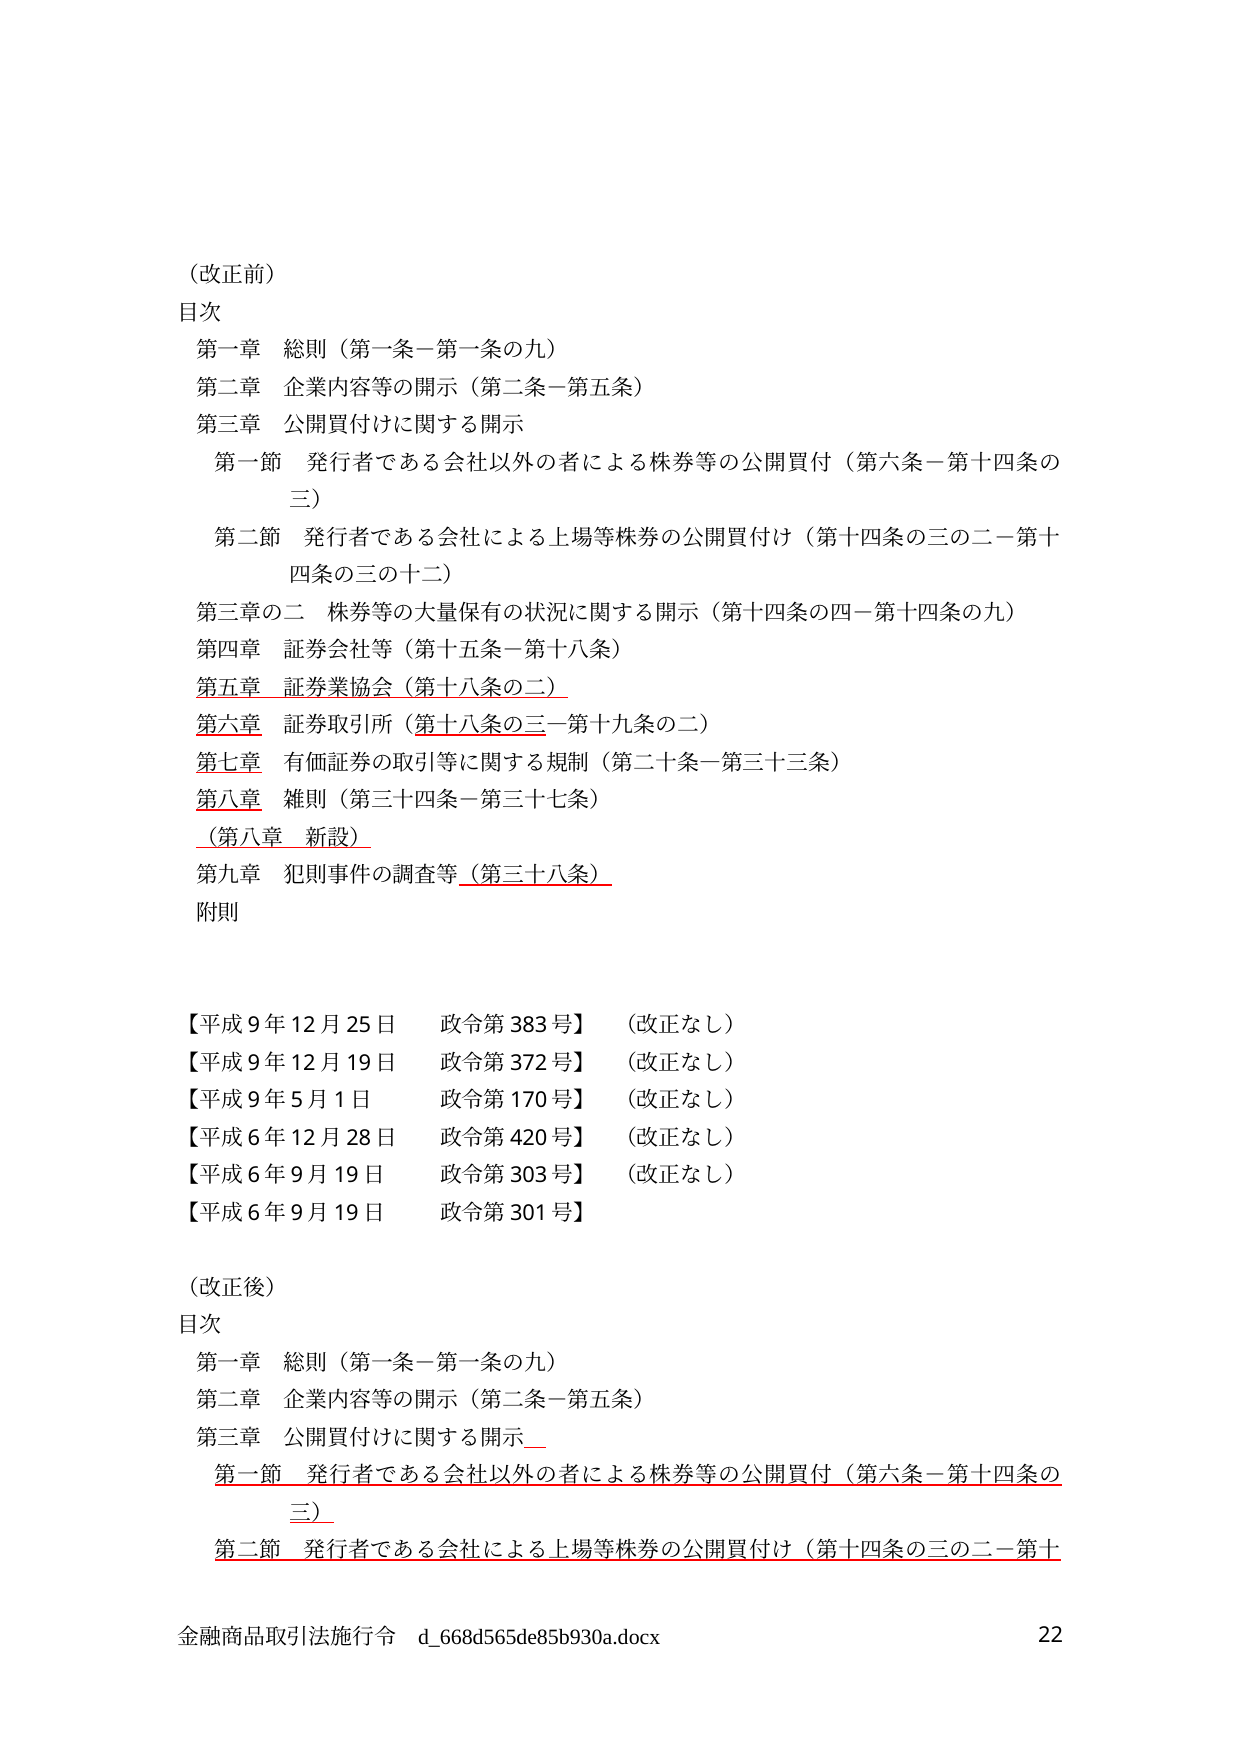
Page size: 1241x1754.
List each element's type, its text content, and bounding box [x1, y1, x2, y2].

text 【平成9年12月25日 政令第383号】 （改正なし） [177, 1004, 1063, 1042]
text 第四章 証券会社等（第十五条－第十八条） [196, 629, 1063, 667]
text （改正後） [177, 1267, 1063, 1304]
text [214, 1529, 1063, 1567]
text 目次 [177, 1304, 1063, 1342]
text 第一節 発行者である会社以外の者による株券等の公開買付（第六条－第十四条の三） [214, 1454, 1063, 1529]
text 【平成9年12月19日 政令第372号】 （改正なし） [177, 1042, 1063, 1079]
text 附則 [196, 892, 1063, 929]
text 第六章 証券取引所（第十八条の三―第十九条の二） [196, 704, 1063, 742]
text 第二節 発行者である会社による上場等株券の公開買付け（第十四条の三の二－第十四条の三の十二） [214, 517, 1063, 592]
text 第一節 発行者である会社以外の者による株券等の公開買付（第六条－第十四条の三） [214, 442, 1063, 517]
text 第九章 犯則事件の調査等（第三十八条） [196, 854, 1063, 892]
text 【平成9年5月1日 政令第170号】 （改正なし） [177, 1079, 1063, 1117]
text 第七章 有価証券の取引等に関する規制（第二十条―第三十三条） [196, 742, 1063, 779]
text 第二章 企業内容等の開示（第二条－第五条） [196, 367, 1063, 404]
text 【平成6年12月28日 政令第420号】 （改正なし） [177, 1117, 1063, 1154]
text 第一章 総則（第一条－第一条の九） [196, 329, 1063, 367]
text 第一章 総則（第一条－第一条の九） [196, 1342, 1063, 1379]
text 目次 [177, 292, 1063, 329]
text 第三章の二 株券等の大量保有の状況に関する開示（第十四条の四－第十四条の九） [196, 592, 1063, 629]
text 第三章 公開買付けに関する開示 [196, 1417, 1063, 1454]
text 第八章 雑則（第三十四条－第三十七条） [196, 779, 1063, 817]
text 第五章 証券業協会（第十八条の二） [196, 667, 1063, 704]
text （改正前） [177, 254, 1063, 292]
text 第三章 公開買付けに関する開示 [196, 404, 1063, 442]
text （第八章 新設） [196, 817, 1063, 854]
text 【平成6年9月19日 政令第301号】 [177, 1192, 1063, 1229]
text 第二章 企業内容等の開示（第二条－第五条） [196, 1379, 1063, 1417]
text 【平成6年9月19日 政令第303号】 （改正なし） [177, 1154, 1063, 1192]
